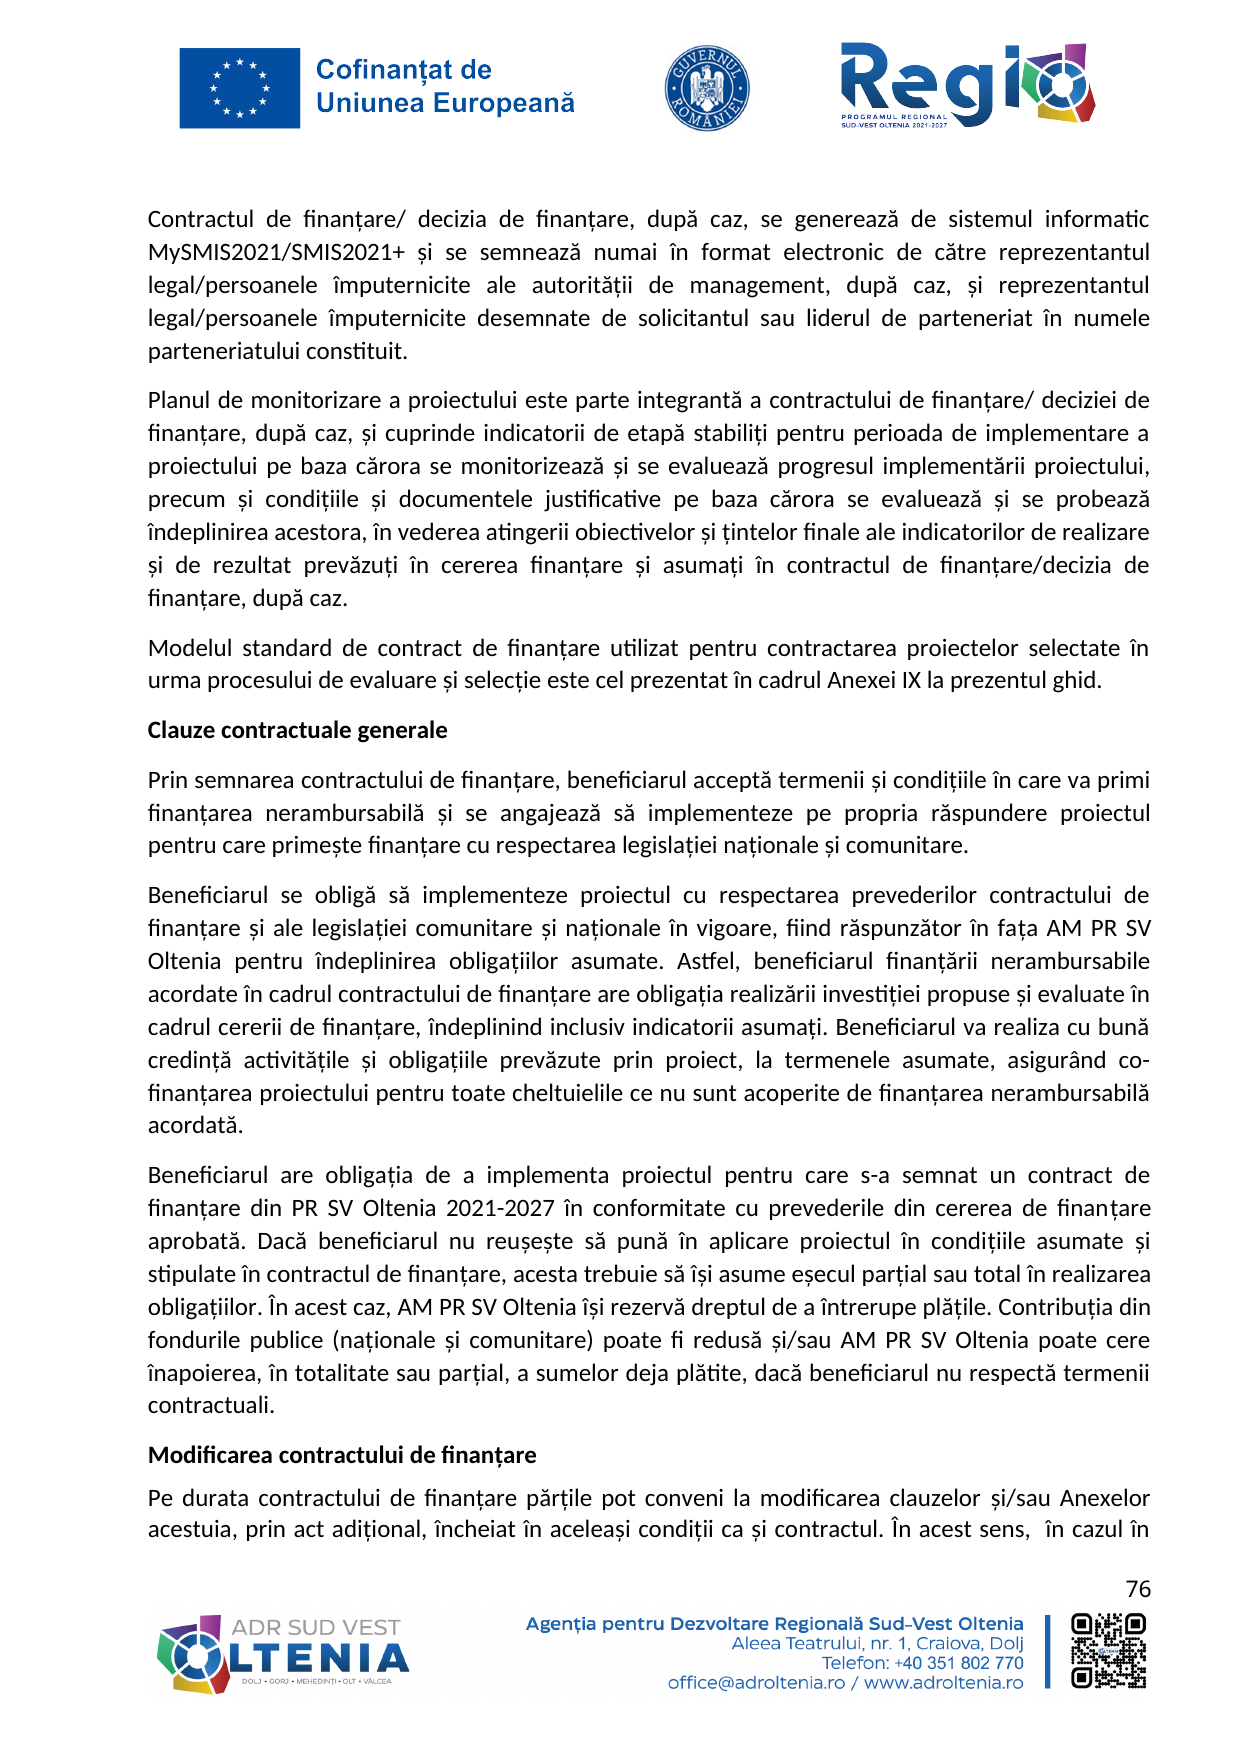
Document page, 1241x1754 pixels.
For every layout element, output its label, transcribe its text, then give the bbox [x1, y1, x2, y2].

text Beneficiarul se obligă să implementeze proiectul cu respectarea prevederilor contractului de finanțare și ale legislaţiei comunitare şi naţionale în vigoare, fiind răspunzător în faţa AM PR SV Oltenia pentru îndeplinirea obligaţiilor asumate. Astfel, beneficiarul finanțării nerambursabile acordate în cadrul contractului de finanțare are obligația realizării investiției propuse și evaluate în cadrul cererii de finanțare, îndeplinind inclusiv indicatorii asumați. Beneficiarul va realiza cu bună credință activitățile și obligațiile prevăzute prin proiect, la termenele asumate, asigurând co-finanțarea proiectului pentru toate cheltuielile ce nu sunt acoperite de finanțarea nerambursabilă acordată. [148, 879, 1152, 1140]
text Clauze contractuale generale [148, 714, 1152, 745]
picture [174, 43, 577, 132]
text Contractul de finanțare/ decizia de finanțare, după caz, se generează de sistemul informatic MySMIS2021/SMIS2021+ și se semnează numai în format electronic de către reprezentantul legal/persoanele împuternicite ale autorității de management, după caz, și reprezentantul legal/persoanele împuternicite desemnate de solicitantul sau liderul de parteneriat în numele parteneriatului constituit. [148, 203, 1152, 366]
picture [839, 41, 1098, 131]
picture [660, 43, 755, 133]
text Modelul standard de contract de finanțare utilizat pentru contractarea proiectelor selectate în urma procesului de evaluare și selecție este cel prezentat în cadrul Anexei IX la prezentul ghid. [148, 632, 1152, 695]
text Prin semnarea contractului de finanţare, beneficiarul acceptă termenii şi condiţiile în care va primi finanţarea nerambursabilă şi se angajează să implementeze pe propria răspundere proiectul pentru care primeşte finanţare cu respectarea legislaţiei naţionale şi comunitare. [148, 764, 1152, 860]
text Modificarea contractului de finanțare [148, 1439, 1152, 1470]
text Planul de monitorizare a proiectului este parte integrantă a contractului de finanțare/ deciziei de finanțare, după caz, și cuprinde indicatorii de etapă stabiliți pentru perioada de implementare a proiectului pe baza cărora se monitorizează și se evaluează progresul implementării proiectului, precum și condițiile și documentele justificative pe baza cărora se evaluează și se probează îndeplinirea acestora, în vederea atingerii obiectivelor și țintelor finale ale indicatorilor de realizare și de rezultat prevăzuți în cererea finanțare și asumați în contractul de finanțare/decizia de finanțare, după caz. [148, 384, 1152, 613]
picture [147, 1604, 1151, 1701]
text Beneficiarul are obligaţia de a implementa proiectul pentru care s-a semnat un contract de finanţare din PR SV Oltenia 2021-2027 în conformitate cu prevederile din cererea de finanţare aprobată. Dacă beneficiarul nu reuşeşte să pună în aplicare proiectul în condiţiile asumate şi stipulate în contractul de finanţare, acesta trebuie să îşi asume eşecul parţial sau total în realizarea obligaţiilor. În acest caz, AM PR SV Oltenia îşi rezervă dreptul de a întrerupe plăţile. Contribuţia din fondurile publice (naţionale şi comunitare) poate fi redusă şi/sau AM PR SV Oltenia poate cere înapoierea, în totalitate sau parţial, a sumelor deja plătite, dacă beneficiarul nu respectă termenii contractuali. [148, 1159, 1152, 1420]
